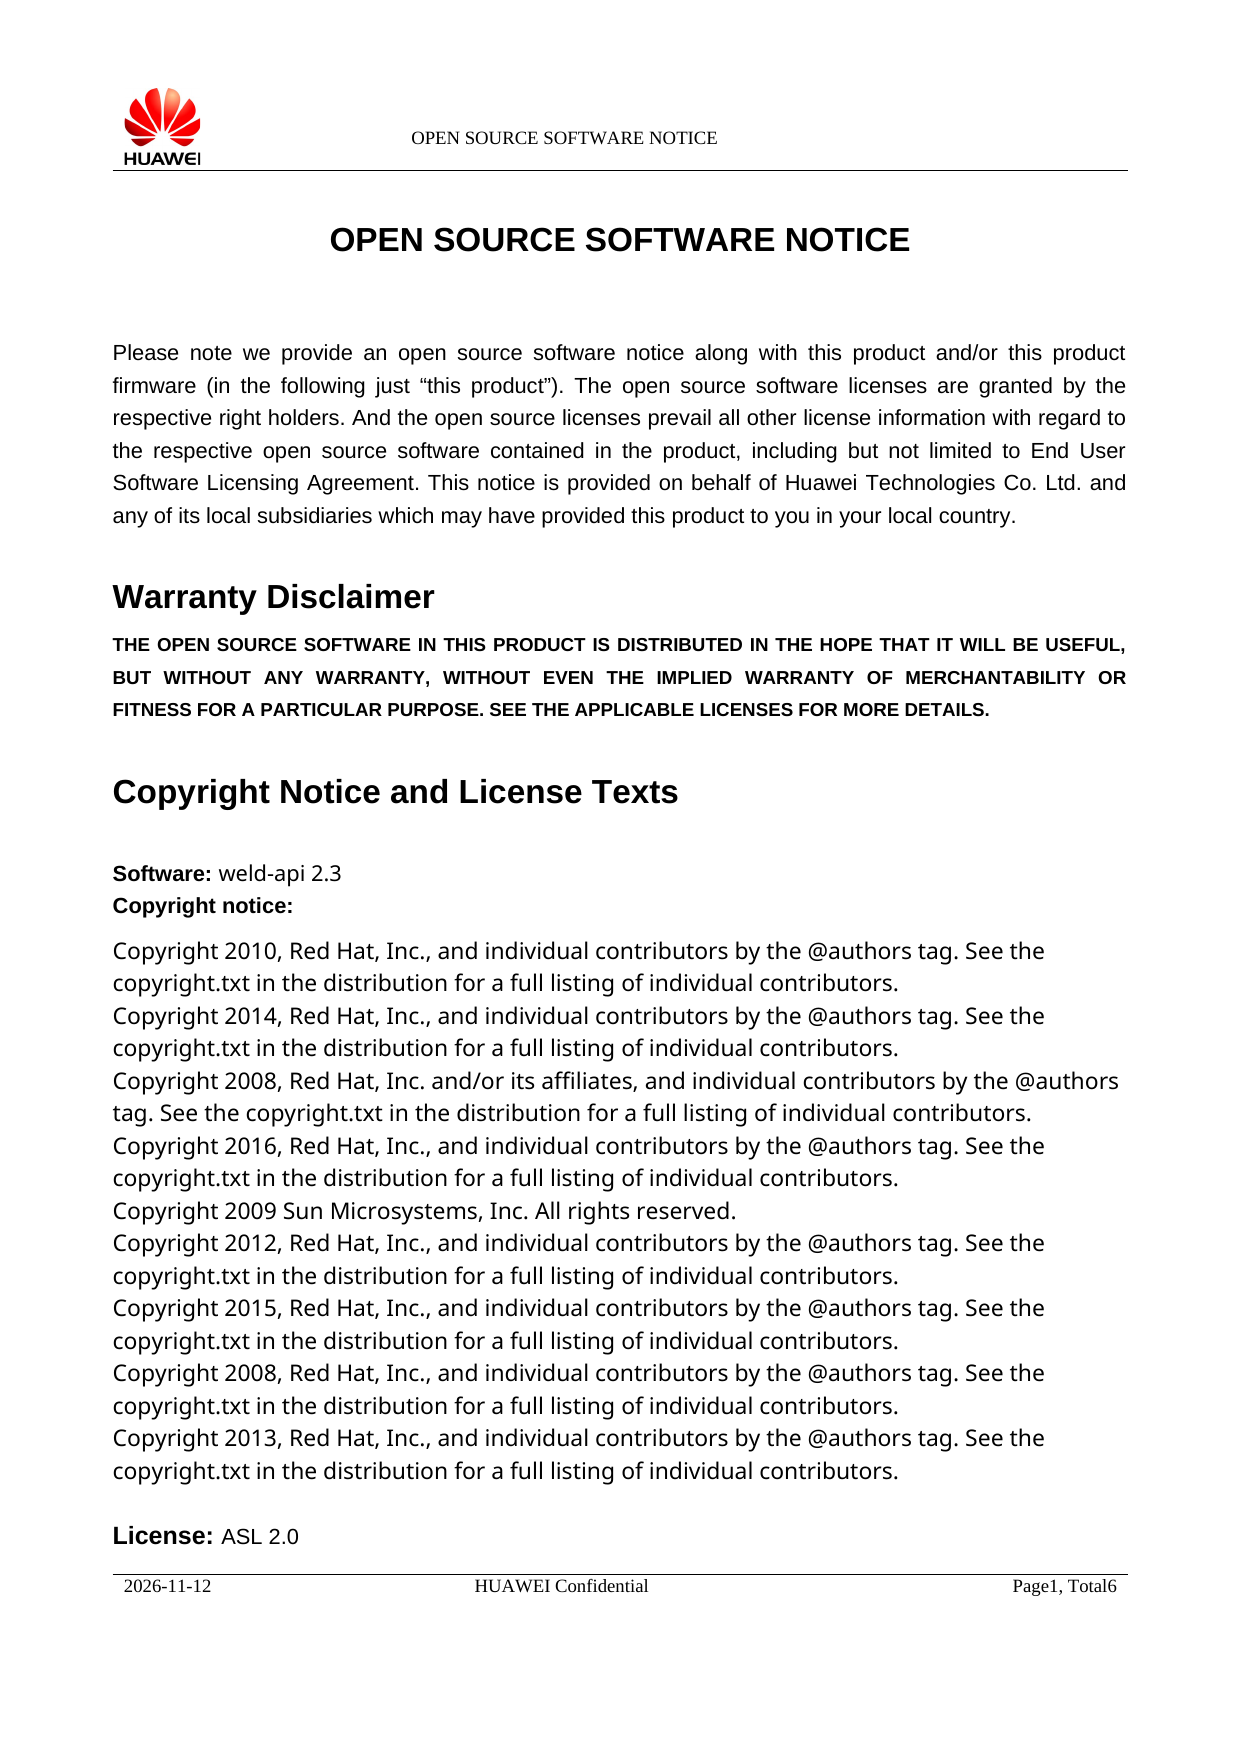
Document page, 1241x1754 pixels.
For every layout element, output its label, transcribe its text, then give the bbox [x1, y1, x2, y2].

text Copyright notice: [112, 889, 1128, 921]
picture [124, 88, 201, 165]
text OPEN SOURCE SOFTWARE NOTICE [112, 206, 1128, 271]
text The open source software in this product is distributed in the hope that it will be useful, but WITHOUT ANY WARRANTY, without even the implied warranty of MERCHANTABILITY or FITNESS FOR A PARTICULAR PURPOSE. See the applicable licenses for more details. [112, 629, 1128, 726]
text Copyright 2010, Red Hat, Inc., and individual contributors by the @authors tag. See the copyright.txt in the distribution for a full listing of individual contributors. Copyright 2014, Red Hat, Inc., and individual contributors by the @authors tag. See the copyright.txt in the distribution for a full listing of individual contributors. Copyright 2008, Red Hat, Inc. and/or its affiliates, and individual contributors by the @authors tag. See the copyright.txt in the distribution for a full listing of individual contributors. Copyright 2016, Red Hat, Inc., and individual contributors by the @authors tag. See the copyright.txt in the distribution for a full listing of individual contributors. Copyright 2009 Sun Microsystems, Inc. All rights reserved. Copyright 2012, Red Hat, Inc., and individual contributors by the @authors tag. See the copyright.txt in the distribution for a full listing of individual contributors. Copyright 2015, Red Hat, Inc., and individual contributors by the @authors tag. See the copyright.txt in the distribution for a full listing of individual contributors. Copyright 2008, Red Hat, Inc., and individual contributors by the @authors tag. See the copyright.txt in the distribution for a full listing of individual contributors. Copyright 2013, Red Hat, Inc., and individual contributors by the @authors tag. See the copyright.txt in the distribution for a full listing of individual contributors. [112, 934, 1128, 1519]
text Please note we provide an open source software notice along with this product and/or this product firmware (in the following just “this product”). The open source software licenses are granted by the respective right holders. And the open source licenses prevail all other license information with regard to the respective open source software contained in the product, including but not limited to End User Software Licensing Agreement. This notice is provided on behalf of Huawei Technologies Co. Ltd. and any of its local subsidiaries which may have provided this product to you in your local country. [112, 336, 1128, 531]
text License: ASL 2.0 [112, 1519, 1128, 1551]
text Warranty Disclaimer [112, 564, 1128, 629]
text Copyright Notice and License Texts [112, 759, 1128, 824]
title Software: weld-api 2.3 [112, 856, 1128, 889]
